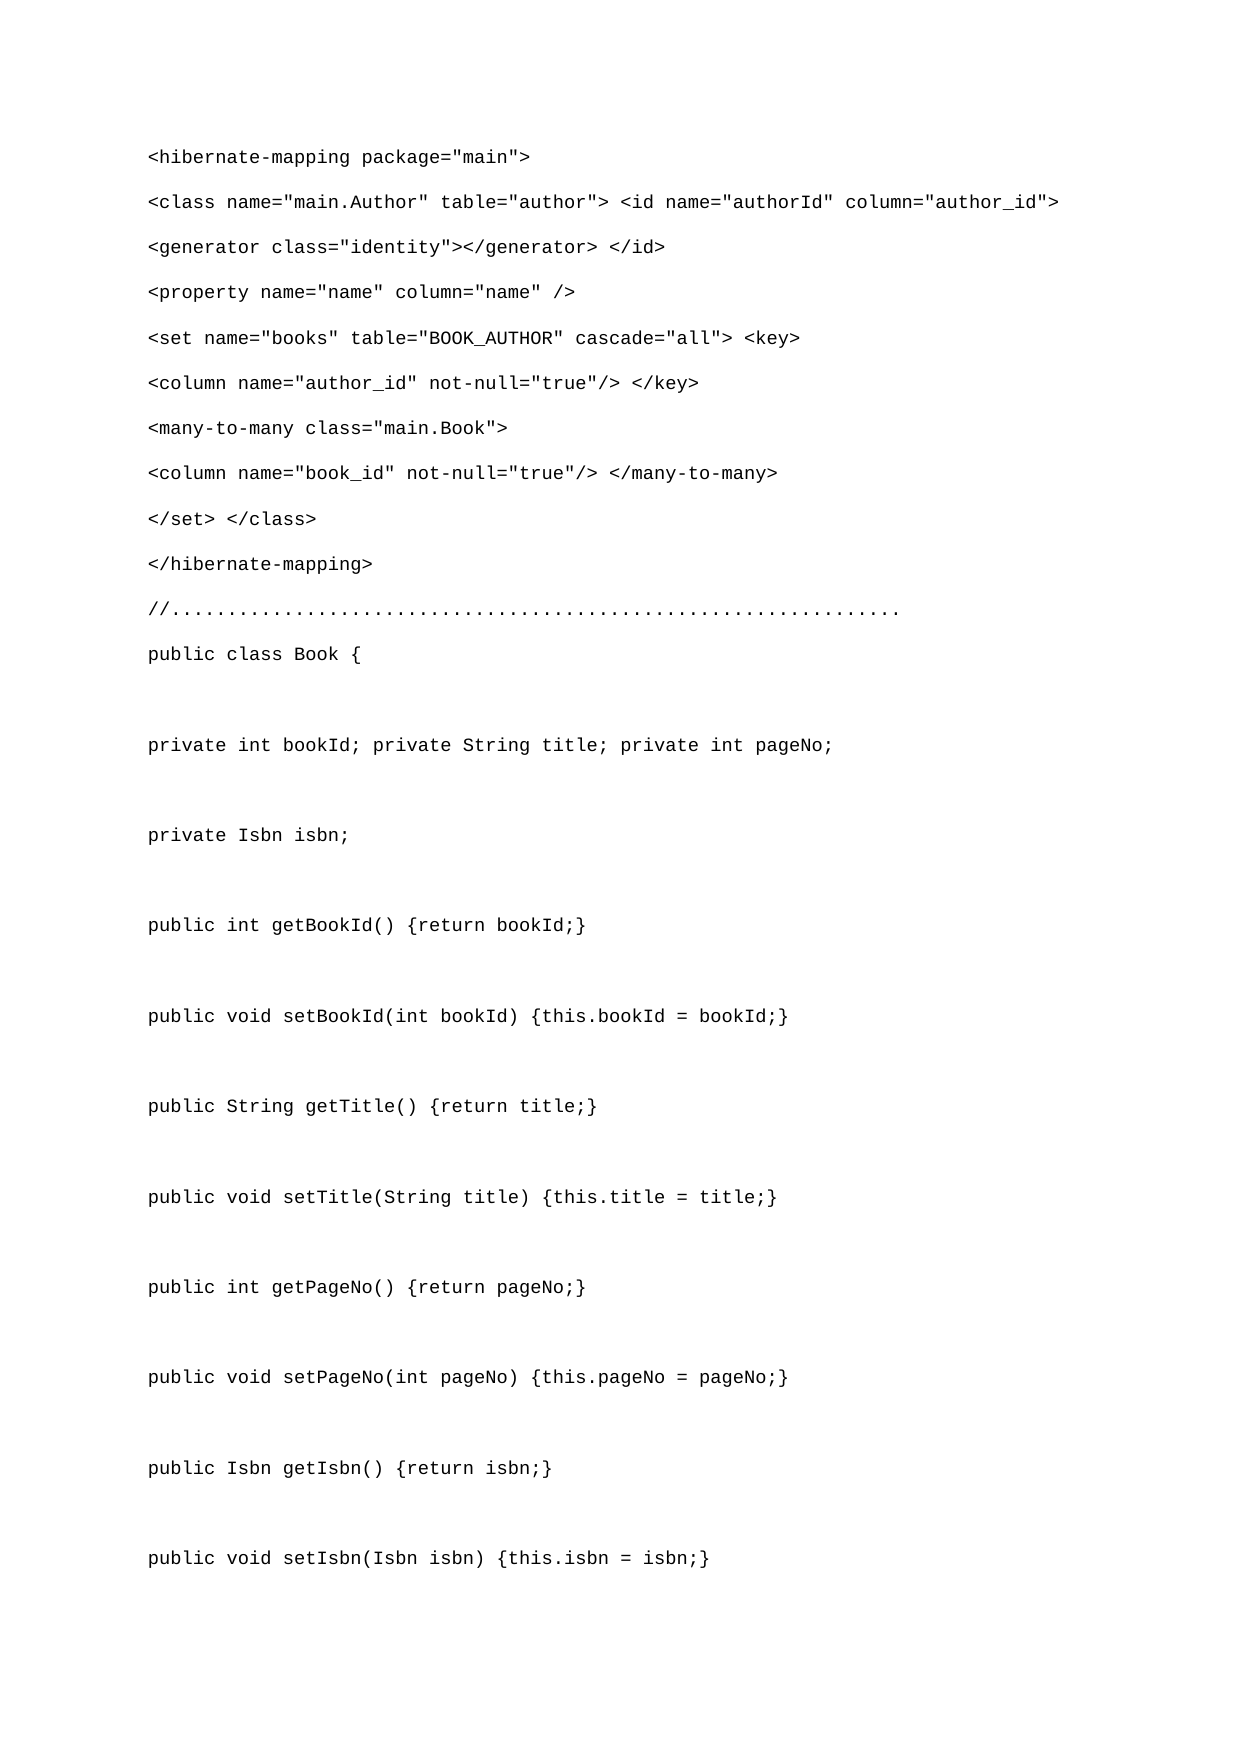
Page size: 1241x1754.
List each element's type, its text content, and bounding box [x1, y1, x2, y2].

text <many-to-many class="main.Book"> [148, 419, 1093, 440]
text public void setTitle(String title) {this.title = title;} [148, 1187, 1093, 1209]
text <property name="name" column="name" /> [148, 283, 1093, 304]
text </hibernate-mapping> [148, 554, 1093, 576]
text private Isbn isbn; [148, 826, 1093, 847]
text public int getBookId() {return bookId;} [148, 916, 1093, 937]
text private int bookId; private String title; private int pageNo; [148, 735, 1093, 757]
text public void setIsbn(Isbn isbn) {this.isbn = isbn;} [148, 1549, 1093, 1570]
text </set> </class> [148, 509, 1093, 531]
text <set name="books" table="BOOK_AUTHOR" cascade="all"> <key> [148, 328, 1093, 350]
text public void setPageNo(int pageNo) {this.pageNo = pageNo;} [148, 1368, 1093, 1389]
text public String getTitle() {return title;} [148, 1097, 1093, 1118]
text public void setBookId(int bookId) {this.bookId = bookId;} [148, 1007, 1093, 1028]
text //................................................................. [148, 600, 1093, 621]
text <column name="author_id" not-null="true"/> </key> [148, 374, 1093, 395]
text public class Book { [148, 645, 1093, 666]
text public Isbn getIsbn() {return isbn;} [148, 1459, 1093, 1480]
text <hibernate-mapping package="main"> [148, 148, 1093, 169]
text <class name="main.Author" table="author"> <id name="authorId" column="author_id"> [148, 193, 1093, 214]
text public int getPageNo() {return pageNo;} [148, 1278, 1093, 1299]
text <generator class="identity"></generator> </id> [148, 238, 1093, 259]
text <column name="book_id" not-null="true"/> </many-to-many> [148, 464, 1093, 485]
